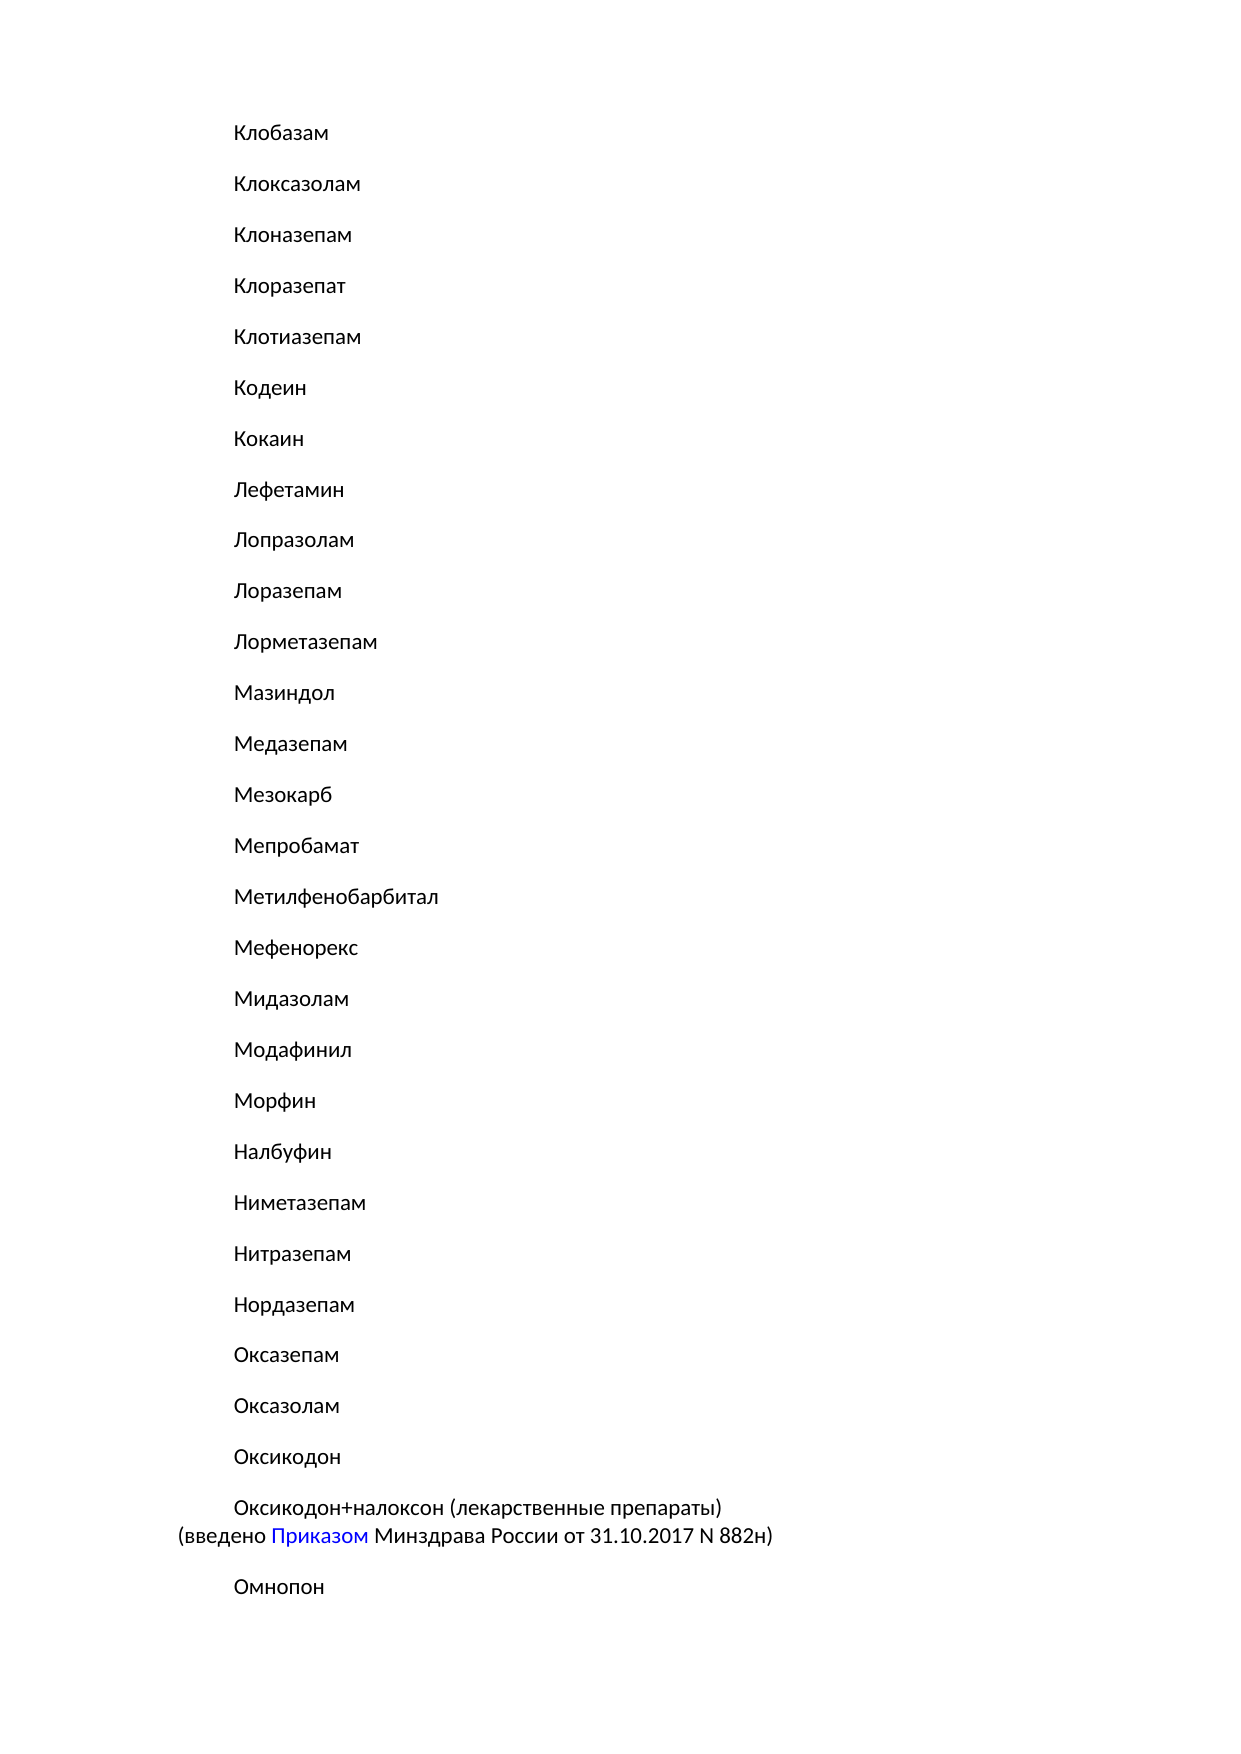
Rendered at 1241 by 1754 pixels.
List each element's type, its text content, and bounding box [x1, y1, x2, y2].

text Оксазепам [177, 1341, 1152, 1369]
text (введено Приказом Минздрава России от 31.10.2017 N 882н) [177, 1521, 1152, 1549]
text Клобазам [177, 118, 1152, 146]
text Медазепам [177, 729, 1152, 757]
text Мидазолам [177, 984, 1152, 1012]
text Клоразепат [177, 271, 1152, 299]
text Оксикодон [177, 1442, 1152, 1471]
text Налбуфин [177, 1137, 1152, 1165]
text Мазиндол [177, 678, 1152, 706]
text Клотиазепам [177, 322, 1152, 350]
text Морфин [177, 1086, 1152, 1114]
text Метилфенобарбитал [177, 882, 1152, 910]
text Ниметазепам [177, 1188, 1152, 1216]
text Кодеин [177, 373, 1152, 401]
text Клоксазолам [177, 169, 1152, 197]
text Оксикодон+налоксон (лекарственные препараты) [177, 1493, 1152, 1521]
text Модафинил [177, 1035, 1152, 1063]
text Лорметазепам [177, 627, 1152, 656]
text Нордазепам [177, 1290, 1152, 1318]
text Оксазолам [177, 1392, 1152, 1419]
text Мезокарб [177, 780, 1152, 808]
text Омнопон [177, 1572, 1152, 1600]
text Лопразолам [177, 526, 1152, 554]
text Лоразепам [177, 577, 1152, 604]
text Мепробамат [177, 831, 1152, 859]
text Клоназепам [177, 220, 1152, 248]
text Нитразепам [177, 1239, 1152, 1267]
text Кокаин [177, 424, 1152, 452]
text Лефетамин [177, 475, 1152, 503]
text Мефенорекс [177, 933, 1152, 961]
